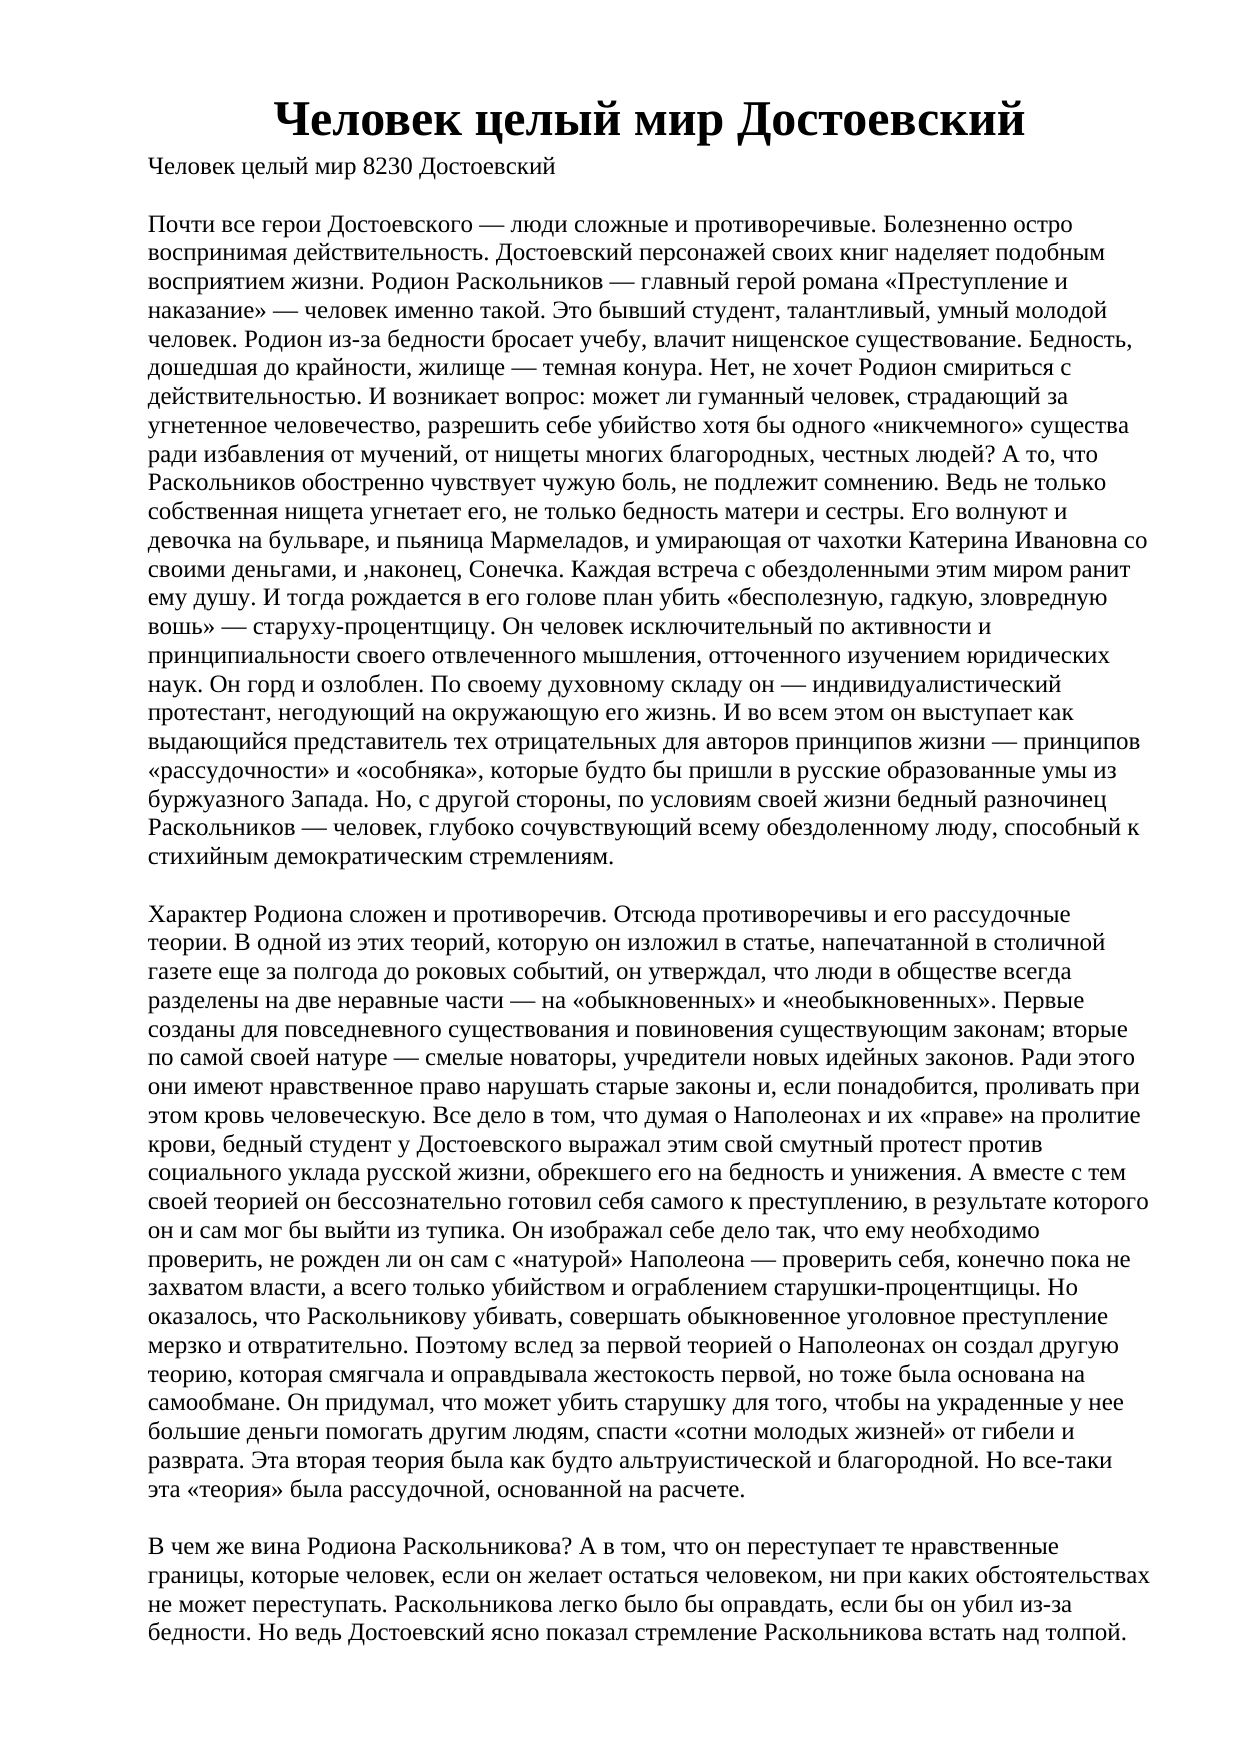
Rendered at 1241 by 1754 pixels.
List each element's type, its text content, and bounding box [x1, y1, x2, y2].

subtitle Человек целый мир Достоевский [148, 88, 1152, 146]
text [148, 151, 1152, 1646]
